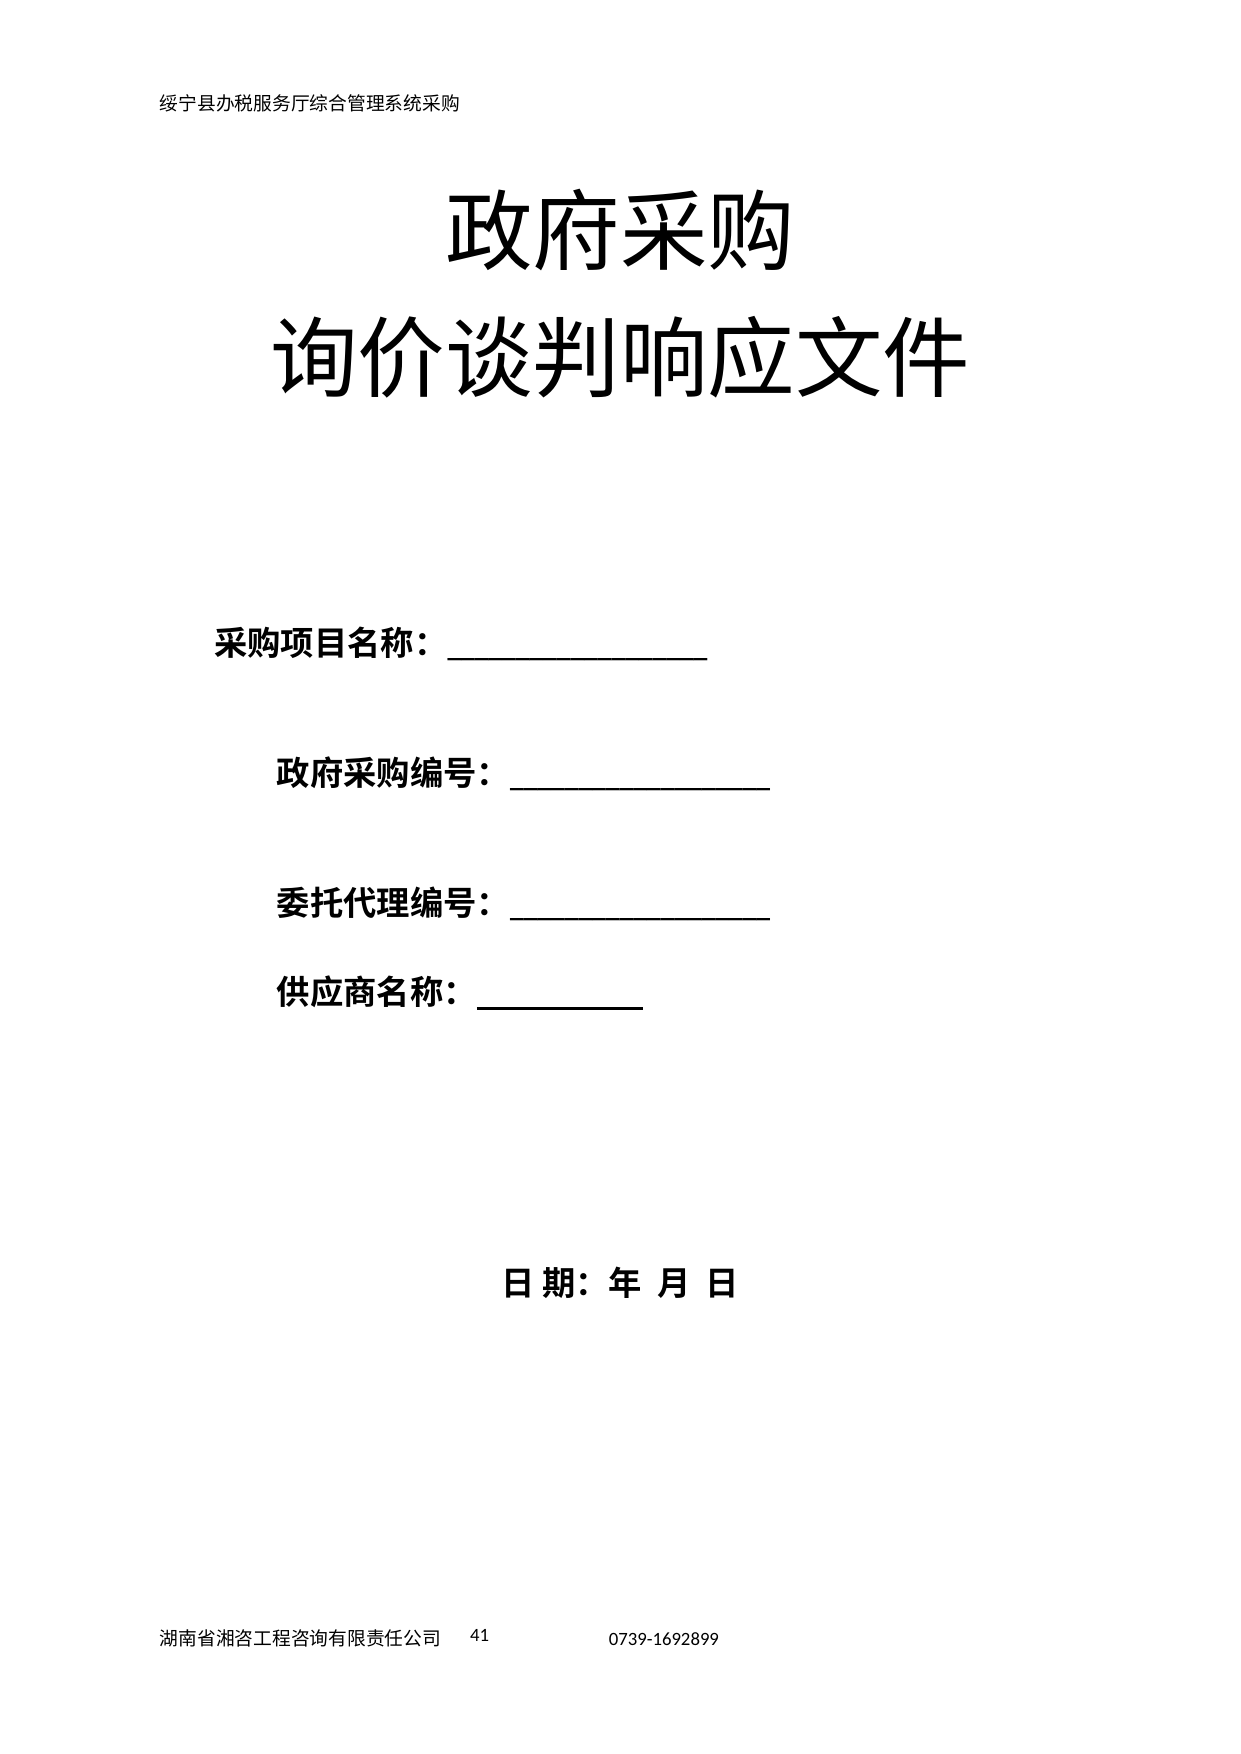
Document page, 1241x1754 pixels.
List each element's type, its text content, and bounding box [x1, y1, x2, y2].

text 委托代理编号：___________________ [159, 869, 1081, 934]
text 政府采购编号：___________________ [159, 739, 1081, 804]
text 采购项目名称：___________________ [159, 609, 1081, 674]
text 供应商名称： [159, 966, 1081, 1014]
text 询价谈判响应文件 [159, 289, 1081, 415]
text 日 期：年 月 日 [159, 1248, 1081, 1313]
text 政府采购 [159, 162, 1081, 289]
